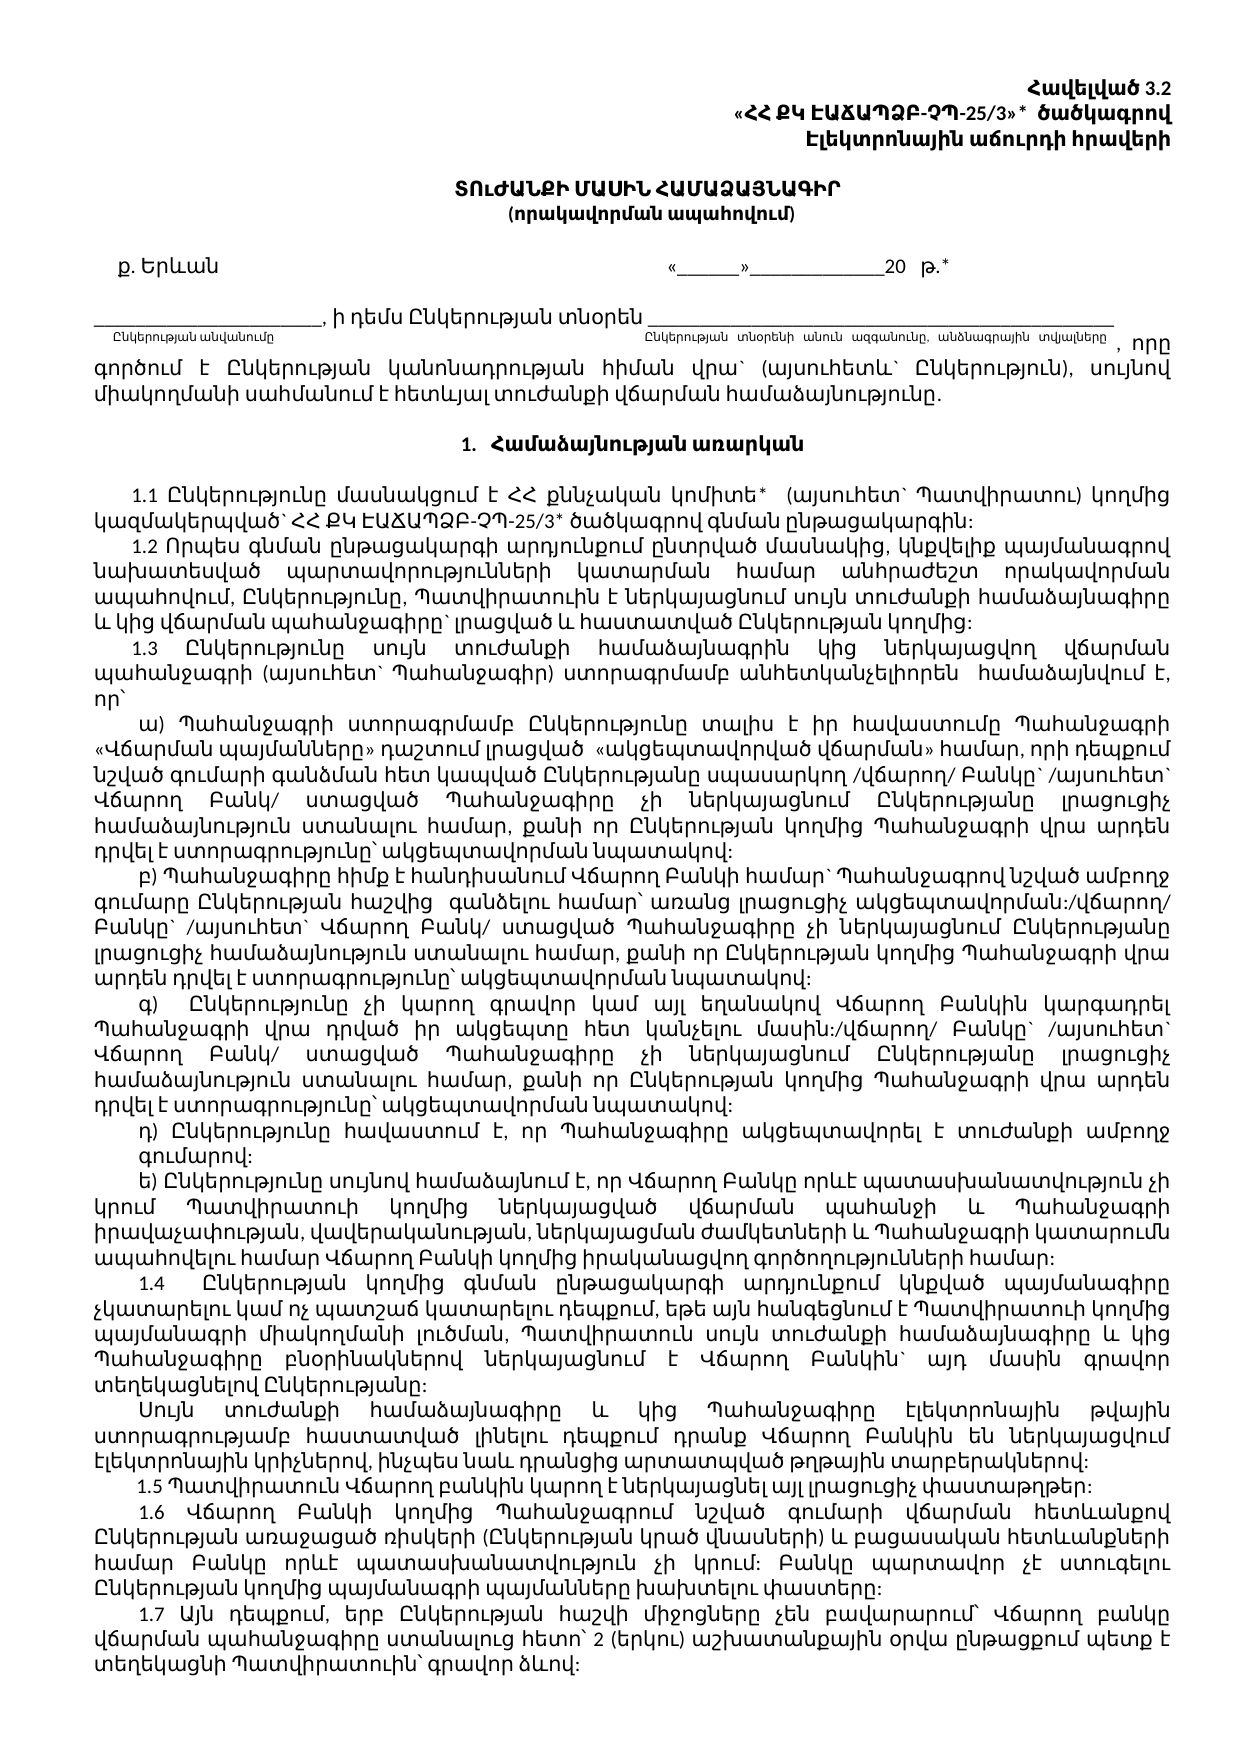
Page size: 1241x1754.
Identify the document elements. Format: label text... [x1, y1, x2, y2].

text ե) Ընկերությունը սույնով համաձայնում է, որ Վճարող Բանկը որևէ պատասխանատվություն չի կրում Պատվիրատուի կողմից ներկայացված վճարման պահանջի և Պահանջագրի իրավաչափության, վավերականության, ներկայացման ժամկետների և Պահանջագրի կատարումն ապահովելու համար Վճարող Բանկի կողմից իրականացվող գործողությունների համար: [94, 1169, 1171, 1270]
text դ) Ընկերությունը հավաստում է, որ Պահանջագիրը ակցեպտավորել է տուժանքի ամբողջ գումարով: [138, 1118, 1171, 1169]
text ՏՈւԺԱՆՔԻ ՄԱՍԻՆ ՀԱՄԱՁԱՅՆԱԳԻՐ [94, 177, 1171, 202]
text ______________________, ի դեմս Ընկերության տնօրեն _____________________________________________ [94, 304, 1171, 330]
text ք. Երևան «______»_____________20 թ.* [94, 254, 1171, 279]
text Սույն տուժանքի համաձայնագիրը և կից Պահանջագիրը էլեկտրոնային թվային ստորագրությամբ հաստատված լինելու դեպքում դրանք Վճարող Բանկին են ներկայացվում էլեկտրոնային կրիչներով, ինչպես նաև դրանցից արտատպված թղթային տարբերակներով: [94, 1397, 1171, 1474]
text Ընկերության անվանումը Ընկերության տնօրենի անուն ազգանունը, անձնագրային տվյալները , որը գործում է Ընկերության կանոնադրության հիման վրա` (այսուհետև` Ընկերություն), սույնով միակողմանի սահմանում է հետևյալ տուժանքի վճարման համաձայնությունը. [94, 330, 1171, 406]
text գ) Ընկերությունը չի կարող գրավոր կամ այլ եղանակով Վճարող Բանկին կարգադրել Պահանջագրի վրա դրված իր ակցեպտը հետ կանչելու մասին:/վճարող/ Բանկը` /այսուհետ` Վճարող Բանկ/ ստացված Պահանջագիրը չի ներկայացնում Ընկերությանը լրացուցիչ համաձայնություն ստանալու համար, քանի որ Ընկերության կողմից Պահանջագրի վրա արդեն դրվել է ստորագրությունը՝ ակցեպտավորման նպատակով: [94, 991, 1171, 1118]
text Հավելված 3.2 [94, 75, 1171, 100]
text 1.7 Այն դեպքում, երբ Ընկերության հաշվի միջոցները չեն բավարարում՝ Վճարող բանկը վճարման պահանջագիրը ստանալուց հետո՝ 2 (երկու) աշխատանքային օրվա ընթացքում պետք է տեղեկացնի Պատվիրատուին՝ գրավոր ձևով: [94, 1601, 1171, 1677]
text (որակավորման ապահովում) [94, 202, 1171, 225]
text «ՀՀ ՔԿ ԷԱՃԱՊՁԲ-ՉՊ-25/3»* ծածկագրով [94, 100, 1171, 126]
text ա) Պահանջագրի ստորագրմամբ Ընկերությունը տալիս է իր հավաստումը Պահանջագրի «Վճարման պայմանները» դաշտում լրացված «ակցեպտավորված վճարման» համար, որի դեպքում նշված գումարի գանձման հետ կապված Ընկերությանը սպասարկող /վճարող/ Բանկը` /այսուհետ` Վճարող Բանկ/ ստացված Պահանջագիրը չի ներկայացնում Ընկերությանը լրացուցիչ համաձայնություն ստանալու համար, քանի որ Ընկերության կողմից Պահանջագրի վրա արդեն դրվել է ստորագրությունը՝ ակցեպտավորման նպատակով: [94, 711, 1171, 864]
text 1.1 Ընկերությունը մասնակցում է ՀՀ քննչական կոմիտե* (այսուհետ` Պատվիրատու) կողմից կազմակերպված` ՀՀ ՔԿ ԷԱՃԱՊՁԲ-ՉՊ-25/3* ծածկագրով գնման ընթացակարգին: [94, 482, 1171, 533]
text 1.5 Պատվիրատուն Վճարող բանկին կարող է ներկայացնել այլ լրացուցիչ փաստաթղթեր: [94, 1474, 1171, 1499]
text Էլեկտրոնային աճուրդի հրավերի [94, 126, 1171, 151]
text 1.2 Որպես գնման ընթացակարգի արդյունքում ընտրված մասնակից, կնքվելիք պայմանագրով նախատեսված պարտավորությունների կատարման համար անհրաժեշտ որակավորման ապահովում, Ընկերությունը, Պատվիրատուին է ներկայացնում սույն տուժանքի համաձայնագիրը և կից վճարման պահանջագիրը` լրացված և հաստատված Ընկերության կողմից: [94, 533, 1171, 635]
text 1.6 Վճարող Բանկի կողմից Պահանջագրում նշված գումարի վճարման հետևանքով Ընկերության առաջացած ռիսկերի (Ընկերության կրած վնասների) և բացասական հետևանքների համար Բանկը որևէ պատասխանատվություն չի կրում: Բանկը պարտավոր չէ ստուգելու Ընկերության կողմից պայմանագրի պայմանները խախտելու փաստերը: [94, 1499, 1171, 1601]
text բ) Պահանջագիրը հիմք է հանդիսանում Վճարող Բանկի համար` Պահանջագրով նշված ամբողջ գումարը Ընկերության հաշվից գանձելու համար՝ առանց լրացուցիչ ակցեպտավորման:/վճարող/ Բանկը` /այսուհետ` Վճարող Բանկ/ ստացված Պահանջագիրը չի ներկայացնում Ընկերությանը լրացուցիչ համաձայնություն ստանալու համար, քանի որ Ընկերության կողմից Պահանջագրի վրա արդեն դրվել է ստորագրությունը՝ ակցեպտավորման նպատակով: [94, 864, 1171, 991]
text 1. Համաձայնության առարկան [94, 432, 1171, 457]
text 1.3 Ընկերությունը սույն տուժանքի համաձայնագրին կից ներկայացվող վճարման պահանջագրի (այսուհետ` Պահանջագիր) ստորագրմամբ անհետկանչելիորեն համաձայնվում է, որ՝ [94, 635, 1171, 711]
text 1.4 Ընկերության կողմից գնման ընթացակարգի արդյունքում կնքված պայմանագիրը չկատարելու կամ ոչ պատշաճ կատարելու դեպքում, եթե այն հանգեցնում է Պատվիրատուի կողմից պայմանագրի միակողմանի լուծման, Պատվիրատուն սույն տուժանքի համաձայնագիրը և կից Պահանջագիրը բնօրինակներով ներկայացնում է Վճարող Բանկին` այդ մասին գրավոր տեղեկացնելով Ընկերությանը: [94, 1270, 1171, 1397]
